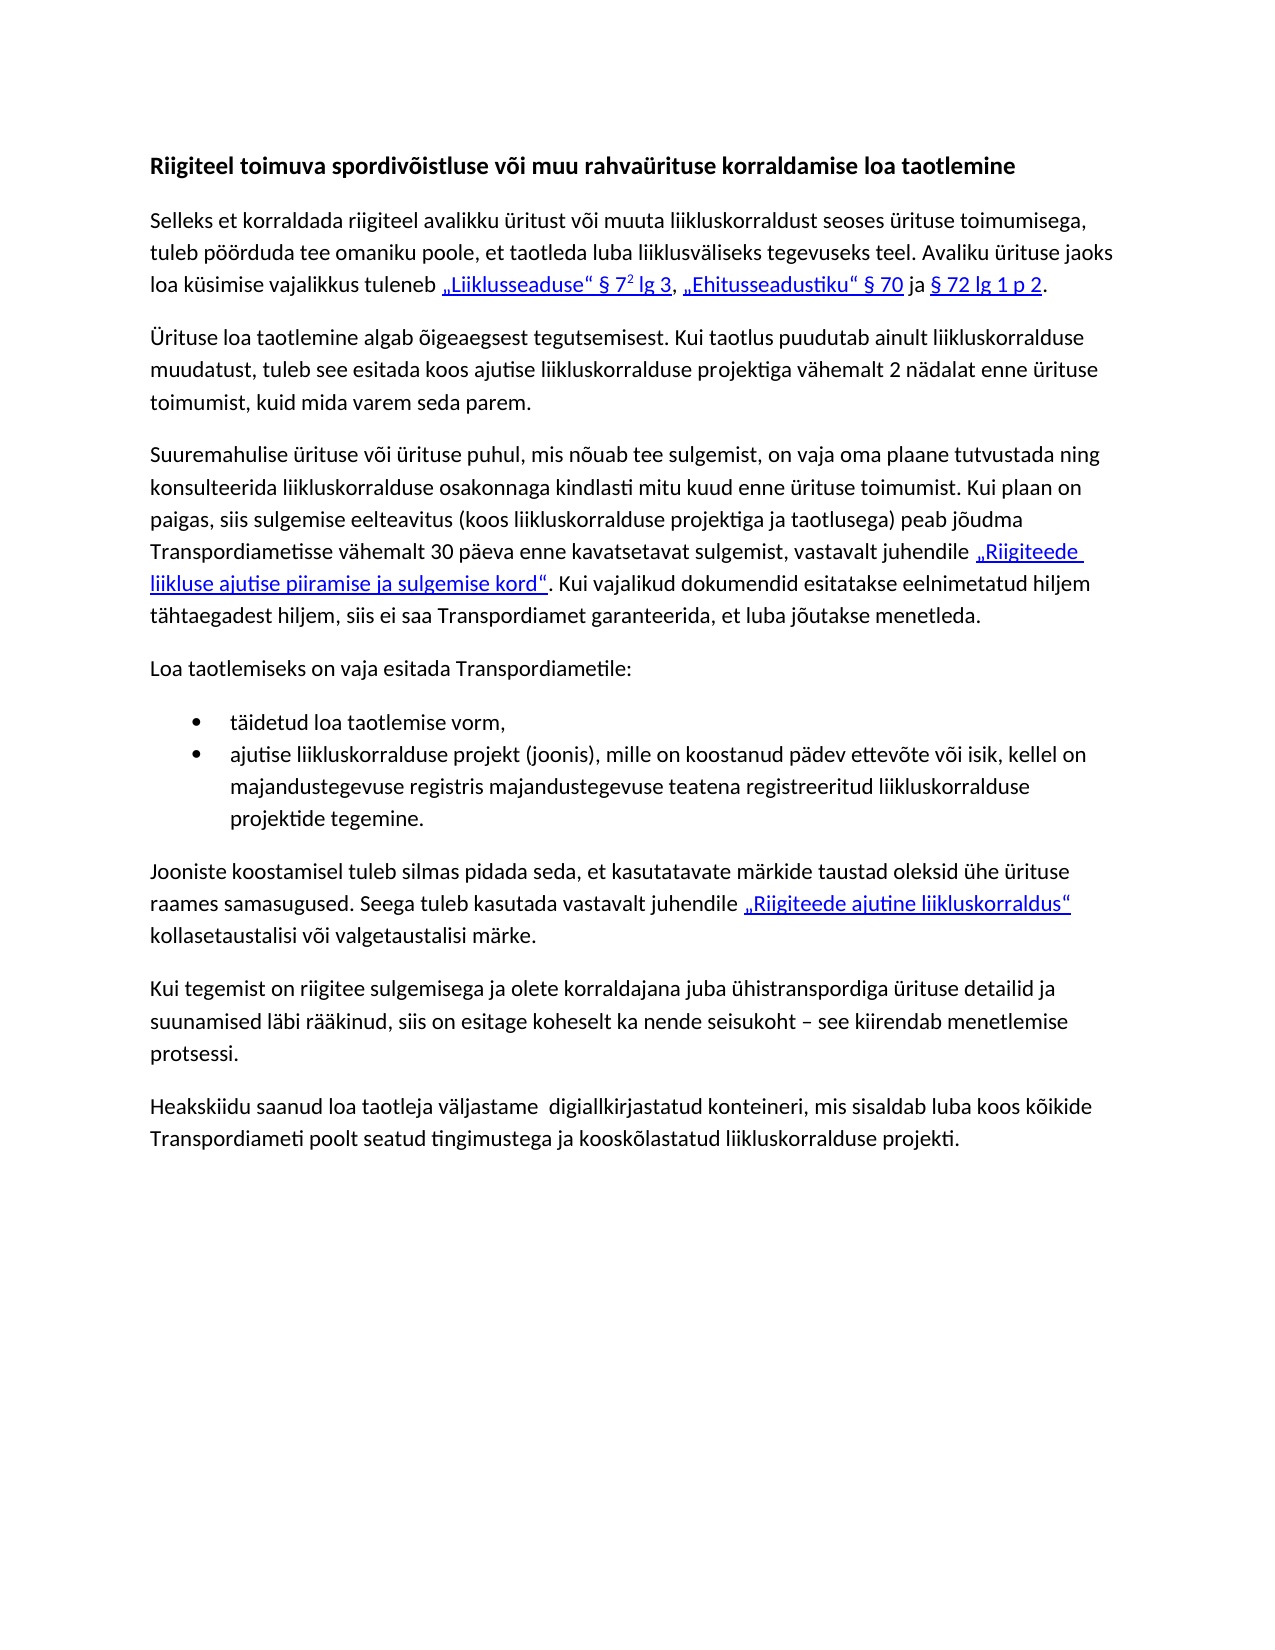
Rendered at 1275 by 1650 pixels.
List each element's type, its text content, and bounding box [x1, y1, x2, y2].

text Selleks et korraldada riigiteel avalikku üritust või muuta liikluskorraldust seoses ürituse toimumisega, tuleb pöörduda tee omaniku poole, et taotleda luba liiklusväliseks tegevuseks teel. Avaliku ürituse jaoks loa küsimise vajalikkus tuleneb „Liiklusseaduse“ § 72 lg 3, „Ehitusseadustiku“ § 70 ja § 72 lg 1 p 2. [150, 206, 1125, 298]
text Heakskiidu saanud loa taotleja väljastame digiallkirjastatud konteineri, mis sisaldab luba koos kõikide Transpordiameti poolt seatud tingimustega ja kooskõlastatud liikluskorralduse projekti. [150, 1092, 1125, 1152]
text Suuremahulise ürituse või ürituse puhul, mis nõuab tee sulgemist, on vaja oma plaane tutvustada ning konsulteerida liikluskorralduse osakonnaga kindlasti mitu kuud enne ürituse toimumist. Kui plaan on paigas, siis sulgemise eelteavitus (koos liikluskorralduse projektiga ja taotlusega) peab jõudma Transpordiametisse vähemalt 30 päeva enne kavatsetavat sulgemist, vastavalt juhendile „Riigiteede liikluse ajutise piiramise ja sulgemise kord“. Kui vajalikud dokumendid esitatakse eelnimetatud hiljem tähtaegadest hiljem, siis ei saa Transpordiamet garanteerida, et luba jõutakse menetleda. [150, 441, 1125, 629]
text Loa taotlemiseks on vaja esitada Transpordiametile: [150, 654, 1125, 683]
text Kui tegemist on riigitee sulgemisega ja olete korraldajana juba ühistranspordiga ürituse detailid ja suunamised läbi rääkinud, siis on esitage koheselt ka nende seisukoht – see kiirendab menetlemise protsessi. [150, 974, 1125, 1067]
text Jooniste koostamisel tuleb silmas pidada seda, et kasutatavate märkide taustad oleksid ühe ürituse raames samasugused. Seega tuleb kasutada vastavalt juhendile „Riigiteede ajutine liikluskorraldus“ kollasetaustalisi või valgetaustalisi märke. [150, 857, 1125, 949]
list ajutise liikluskorralduse projekt (joonis), mille on koostanud pädev ettevõte või isik, kellel on majandustegevuse registris majandustegevuse teatena registreeritud liikluskorralduse projektide tegemine. [192, 740, 1125, 832]
text Ürituse loa taotlemine algab õigeaegsest tegutsemisest. Kui taotlus puudutab ainult liikluskorralduse muudatust, tuleb see esitada koos ajutise liikluskorralduse projektiga vähemalt 2 nädalat enne ürituse toimumist, kuid mida varem seda parem. [150, 323, 1125, 416]
list täidetud loa taotlemise vorm, [192, 708, 1125, 736]
text Riigiteel toimuva spordivõistluse või muu rahvaürituse korraldamise loa taotlemine [150, 150, 1125, 181]
